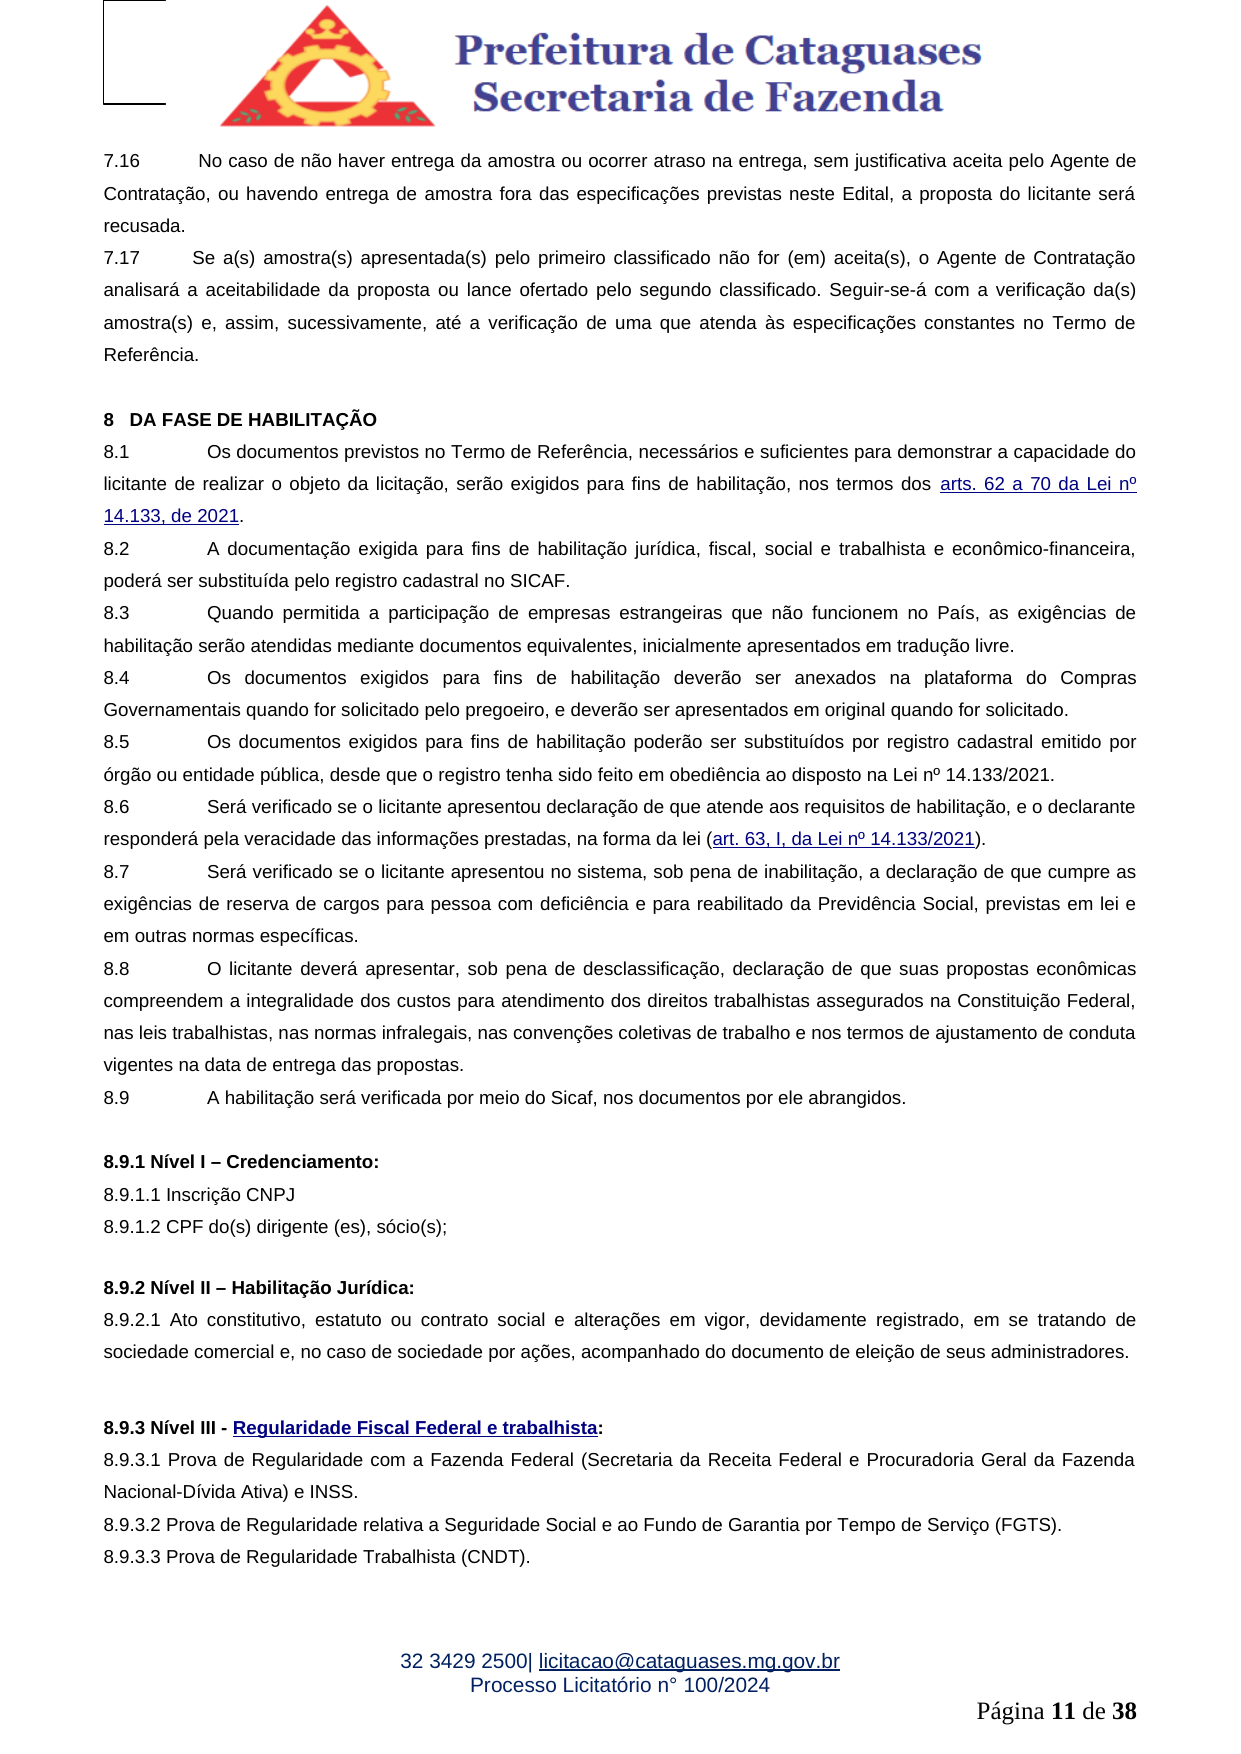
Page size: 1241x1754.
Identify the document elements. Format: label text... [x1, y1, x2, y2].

list Será verificado se o licitante apresentou declaração de que atende aos requisitos de habilitação, e o declarante responderá pela veracidade das informações prestadas, na forma da lei (art. 63, I, da Lei nº 14.133/2021). [103, 796, 1137, 850]
text 8.9.1.1 Inscrição CNPJ [103, 1183, 1137, 1205]
text 8.9.3 Nível III - Regularidade Fiscal Federal e trabalhista: [103, 1417, 1137, 1438]
list No caso de não haver entrega da amostra ou ocorrer atraso na entrega, sem justificativa aceita pelo Agente de Contratação, ou havendo entrega de amostra fora das especificações previstas neste Edital, a proposta do licitante será recusada. [103, 150, 1137, 236]
text 8.9.1.2 CPF do(s) dirigente (es), sócio(s); [103, 1216, 1137, 1237]
text 8.9.3.3 Prova de Regularidade Trabalhista (CNDT). [103, 1546, 1137, 1567]
list Se a(s) amostra(s) apresentada(s) pelo primeiro classificado não for (em) aceita(s), o Agente de Contratação analisará a aceitabilidade da proposta ou lance ofertado pelo segundo classificado. Seguir-se-á com a verificação da(s) amostra(s) e, assim, sucessivamente, até a verificação de uma que atenda às especificações constantes no Termo de Referência. [103, 247, 1137, 365]
text 8.9.2.1 Ato constitutivo, estatuto ou contrato social e alterações em vigor, devidamente registrado, em se tratando de sociedade comercial e, no caso de sociedade por ações, acompanhado do documento de eleição de seus administradores. [103, 1309, 1137, 1363]
list Será verificado se o licitante apresentou no sistema, sob pena de inabilitação, a declaração de que cumpre as exigências de reserva de cargos para pessoa com deficiência e para reabilitado da Previdência Social, previstas em lei e em outras normas específicas. [103, 860, 1137, 947]
list Os documentos exigidos para fins de habilitação deverão ser anexados na plataforma do Compras Governamentais quando for solicitado pelo pregoeiro, e deverão ser apresentados em original quando for solicitado. [103, 667, 1137, 721]
text 8.9.1 Nível I – Credenciamento: [103, 1151, 1137, 1173]
list Os documentos exigidos para fins de habilitação poderão ser substituídos por registro cadastral emitido por órgão ou entidade pública, desde que o registro tenha sido feito em obediência ao disposto na Lei nº 14.133/2021. [103, 731, 1137, 785]
list A habilitação será verificada por meio do Sicaf, nos documentos por ele abrangidos. [103, 1086, 1137, 1108]
list O licitante deverá apresentar, sob pena de desclassificação, declaração de que suas propostas econômicas compreendem a integralidade dos custos para atendimento dos direitos trabalhistas assegurados na Constituição Federal, nas leis trabalhistas, nas normas infralegais, nas convenções coletivas de trabalho e nos termos de ajustamento de conduta vigentes na data de entrega das propostas. [103, 957, 1137, 1076]
list 8 DA FASE DE HABILITAÇÃO [103, 408, 1137, 430]
list Os documentos previstos no Termo de Referência, necessários e suficientes para demonstrar a capacidade do licitante de realizar o objeto da licitação, serão exigidos para fins de habilitação, nos termos dos arts. 62 a 70 da Lei nº 14.133, de 2021. [103, 441, 1137, 527]
list Quando permitida a participação de empresas estrangeiras que não funcionem no País, as exigências de habilitação serão atendidas mediante documentos equivalentes, inicialmente apresentados em tradução livre. [103, 602, 1137, 656]
text 8.9.3.1 Prova de Regularidade com a Fazenda Federal (Secretaria da Receita Federal e Procuradoria Geral da Fazenda Nacional-Dívida Ativa) e INSS. [103, 1449, 1137, 1503]
text 8.9.2 Nível II – Habilitação Jurídica: [103, 1277, 1137, 1298]
list A documentação exigida para fins de habilitação jurídica, fiscal, social e trabalhista e econômico-ﬁnanceira, poderá ser substituída pelo registro cadastral no SICAF. [103, 537, 1137, 591]
picture [165, 0, 1075, 148]
text 8.9.3.2 Prova de Regularidade relativa a Seguridade Social e ao Fundo de Garantia por Tempo de Serviço (FGTS). [103, 1513, 1137, 1535]
